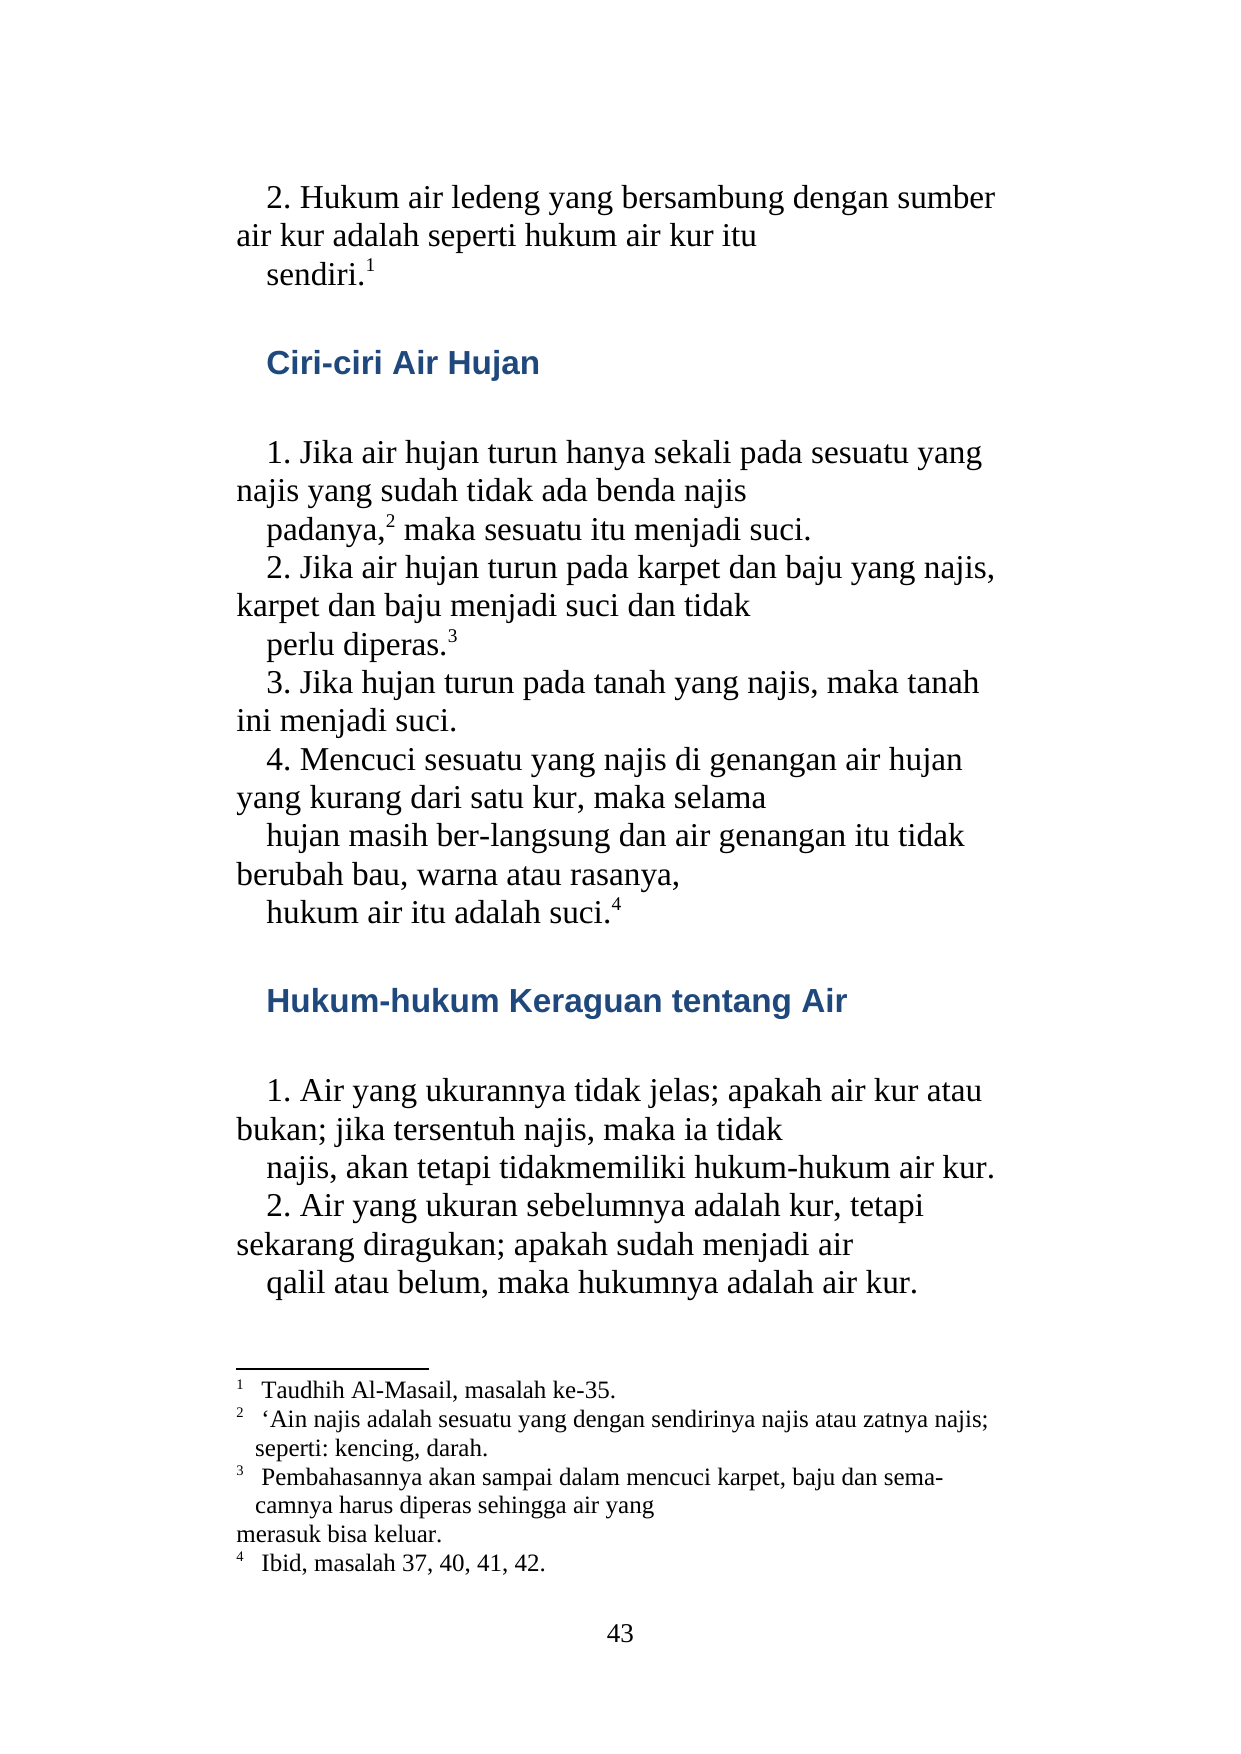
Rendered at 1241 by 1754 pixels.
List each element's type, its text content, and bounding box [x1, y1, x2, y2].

text hujan masih ber-langsung dan air genangan itu tidak berubah bau, warna atau rasanya, [236, 816, 1004, 892]
text padanya, maka sesuatu itu menjadi suci. [236, 509, 1004, 547]
text 4. Mencuci sesuatu yang najis di genangan air hujan yang kurang dari satu kur, maka selama [236, 739, 1004, 816]
text 2. Hukum air ledeng yang bersambung dengan sumber air kur adalah seperti hukum air kur itu [236, 177, 1004, 254]
subtitle Ciri-ciri Air Hujan [236, 343, 1004, 381]
subtitle Hukum-hukum Keraguan tentang Air [236, 981, 1004, 1020]
text sendiri. [236, 254, 1004, 292]
text perlu diperas. [236, 624, 1004, 662]
text hukum air itu adalah suci. [236, 892, 1004, 931]
text 1. Jika air hujan turun hanya sekali pada sesuatu yang najis yang sudah tidak ada benda najis [236, 432, 1004, 509]
text 2. Jika air hujan turun pada karpet dan baju yang najis, karpet dan baju menjadi suci dan tidak [236, 547, 1004, 624]
text 2. Air yang ukuran sebelumnya adalah kur, tetapi sekarang diragukan; apakah sudah menjadi air [236, 1186, 1004, 1262]
text qalil atau belum, maka hukumnya adalah air kur. [236, 1262, 1004, 1301]
text 1. Air yang ukurannya tidak jelas; apakah air kur atau bukan; jika tersentuh najis, maka ia tidak [236, 1071, 1004, 1147]
text 3. Jika hujan turun pada tanah yang najis, maka tanah ini menjadi suci. [236, 662, 1004, 739]
text najis, akan tetapi tidakmemiliki hukum-hukum air kur. [236, 1147, 1004, 1186]
